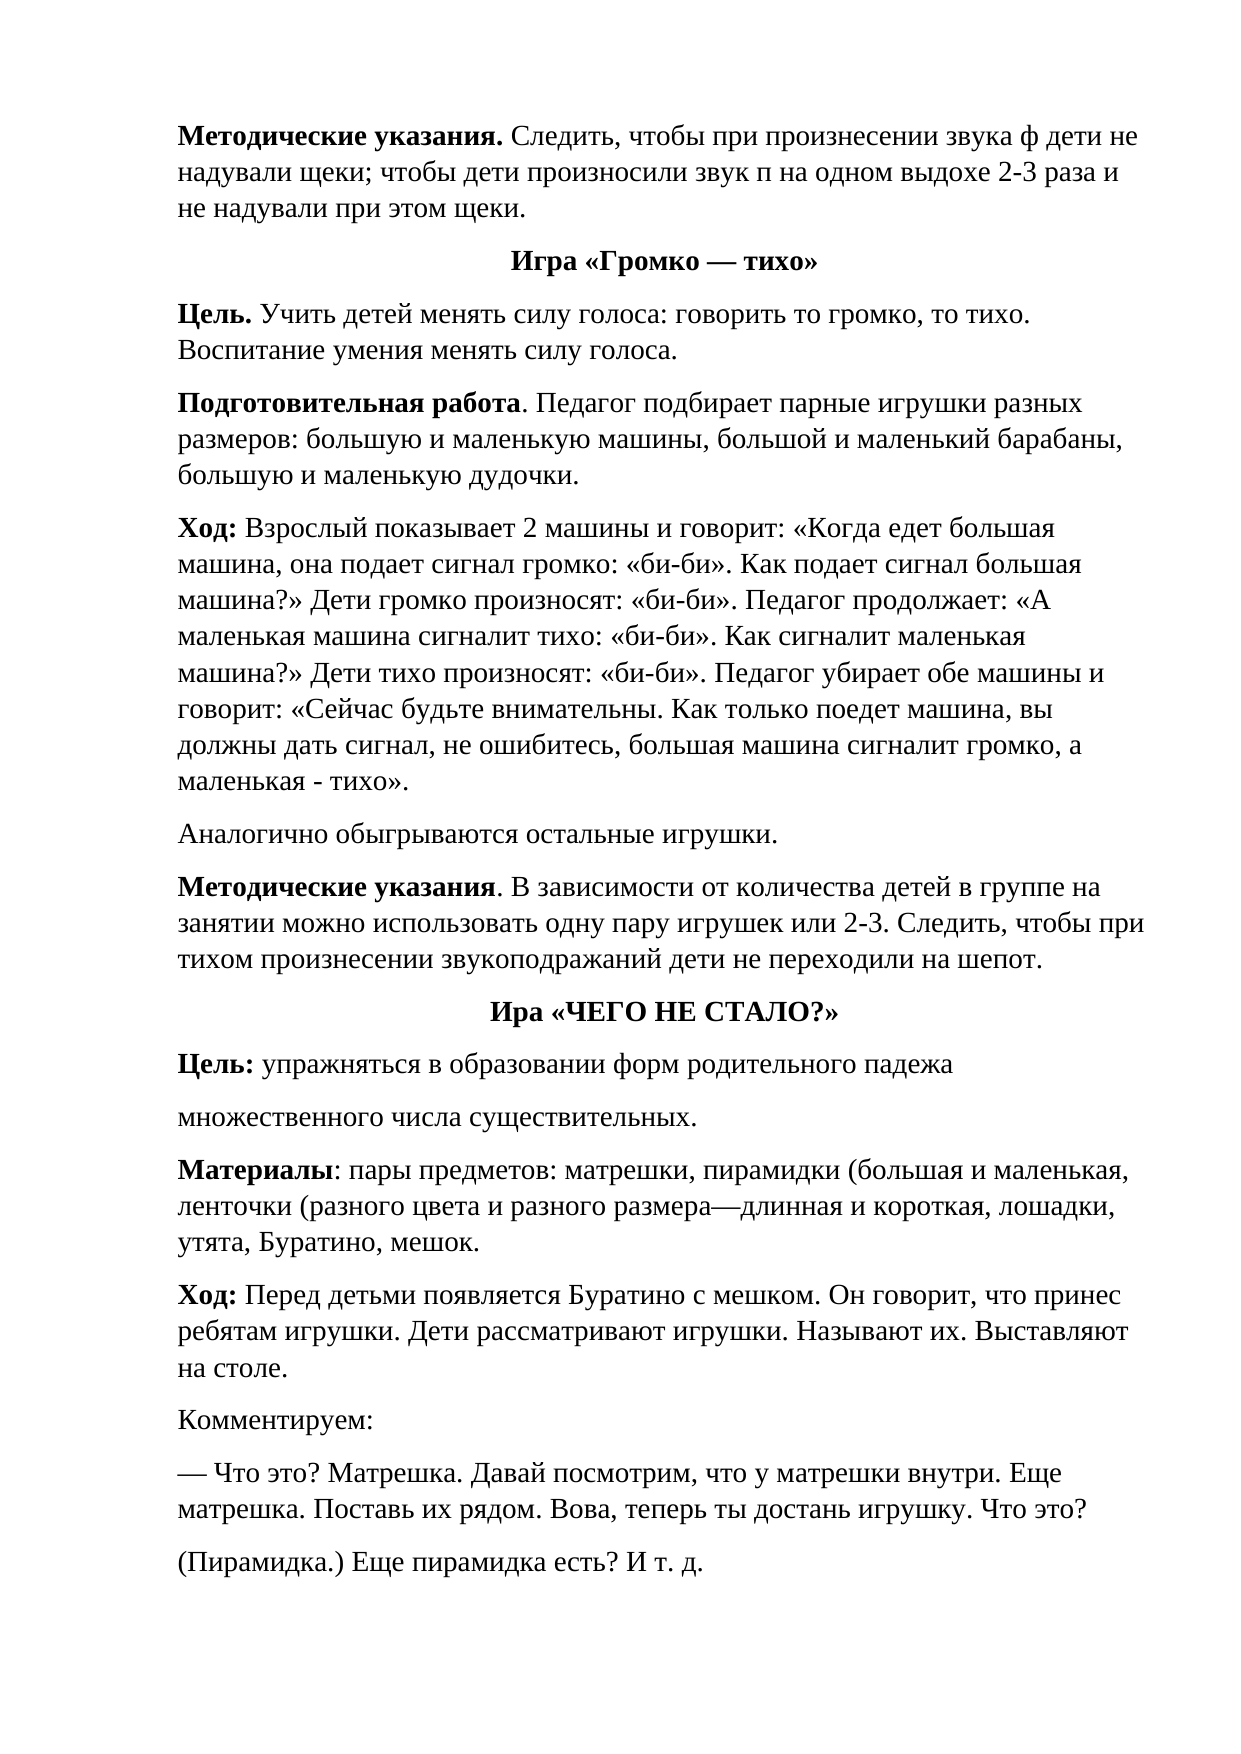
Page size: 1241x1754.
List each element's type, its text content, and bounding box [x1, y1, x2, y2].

text Комментируем: [177, 1402, 1152, 1436]
text множественного числа существительных. [177, 1099, 1152, 1133]
text — Что это? Матрешка. Давай посмотрим, что у матрешки внутри. Еще матрешка. Поставь их рядом. Вова, теперь ты достань игрушку. Что это? [177, 1455, 1152, 1525]
text Материалы: пары предметов: матрешки, пирамидки (большая и маленькая, ленточки (разного цвета и разного размера—длинная и короткая, лошадки, утята, Буратино, мешок. [177, 1152, 1152, 1258]
text Методические указания. В зависимости от количества детей в группе на занятии можно использовать одну пару игрушек или 2-3. Следить, чтобы при тихом произнесении звукоподражаний дети не переходили на шепот. [177, 869, 1152, 974]
text Подготовительная работа. Педагог подбирает парные игрушки разных размеров: большую и маленькую машины, большой и маленький барабаны, большую и маленькую дудочки. [177, 385, 1152, 491]
text Ира «ЧЕГО НЕ СТАЛО?» [177, 994, 1152, 1027]
text Ход: Перед детьми появляется Буратино с мешком. Он говорит, что принес ребятам игрушки. Дети рассматривают игрушки. Называют их. Выставляют на столе. [177, 1277, 1152, 1383]
text Цель: упражняться в образовании форм родительного падежа [177, 1047, 1152, 1080]
text Цель. Учить детей менять силу голоса: говорить то громко, то тихо. Воспитание умения менять силу голоса. [177, 296, 1152, 366]
text (Пирамидка.) Еще пирамидка есть? И т. д. [177, 1544, 1152, 1578]
text Ход: Взрослый показывает 2 машины и говорит: «Когда едет большая машина, она подает сигнал громко: «би-би». Как подает сигнал большая машина?» Дети громко произносят: «би-би». Педагог продолжает: «А маленькая машина сигналит тихо: «би-би». Как сигналит маленькая машина?» Дети тихо произносят: «би-би». Педагог убирает обе машины и говорит: «Сейчас будьте внимательны. Как только поедет машина, вы должны дать сигнал, не ошибитесь, большая машина сигналит громко, а маленькая - тихо». [177, 510, 1152, 797]
text Методические указания. Следить, чтобы при произнесении звука ф дети не надували щеки; чтобы дети произносили звук п на одном выдохе 2-3 раза и не надували при этом щеки. [177, 118, 1152, 224]
text Игра «Громко — тихо» [177, 243, 1152, 277]
text Аналогично обыгрываются остальные игрушки. [177, 816, 1152, 849]
